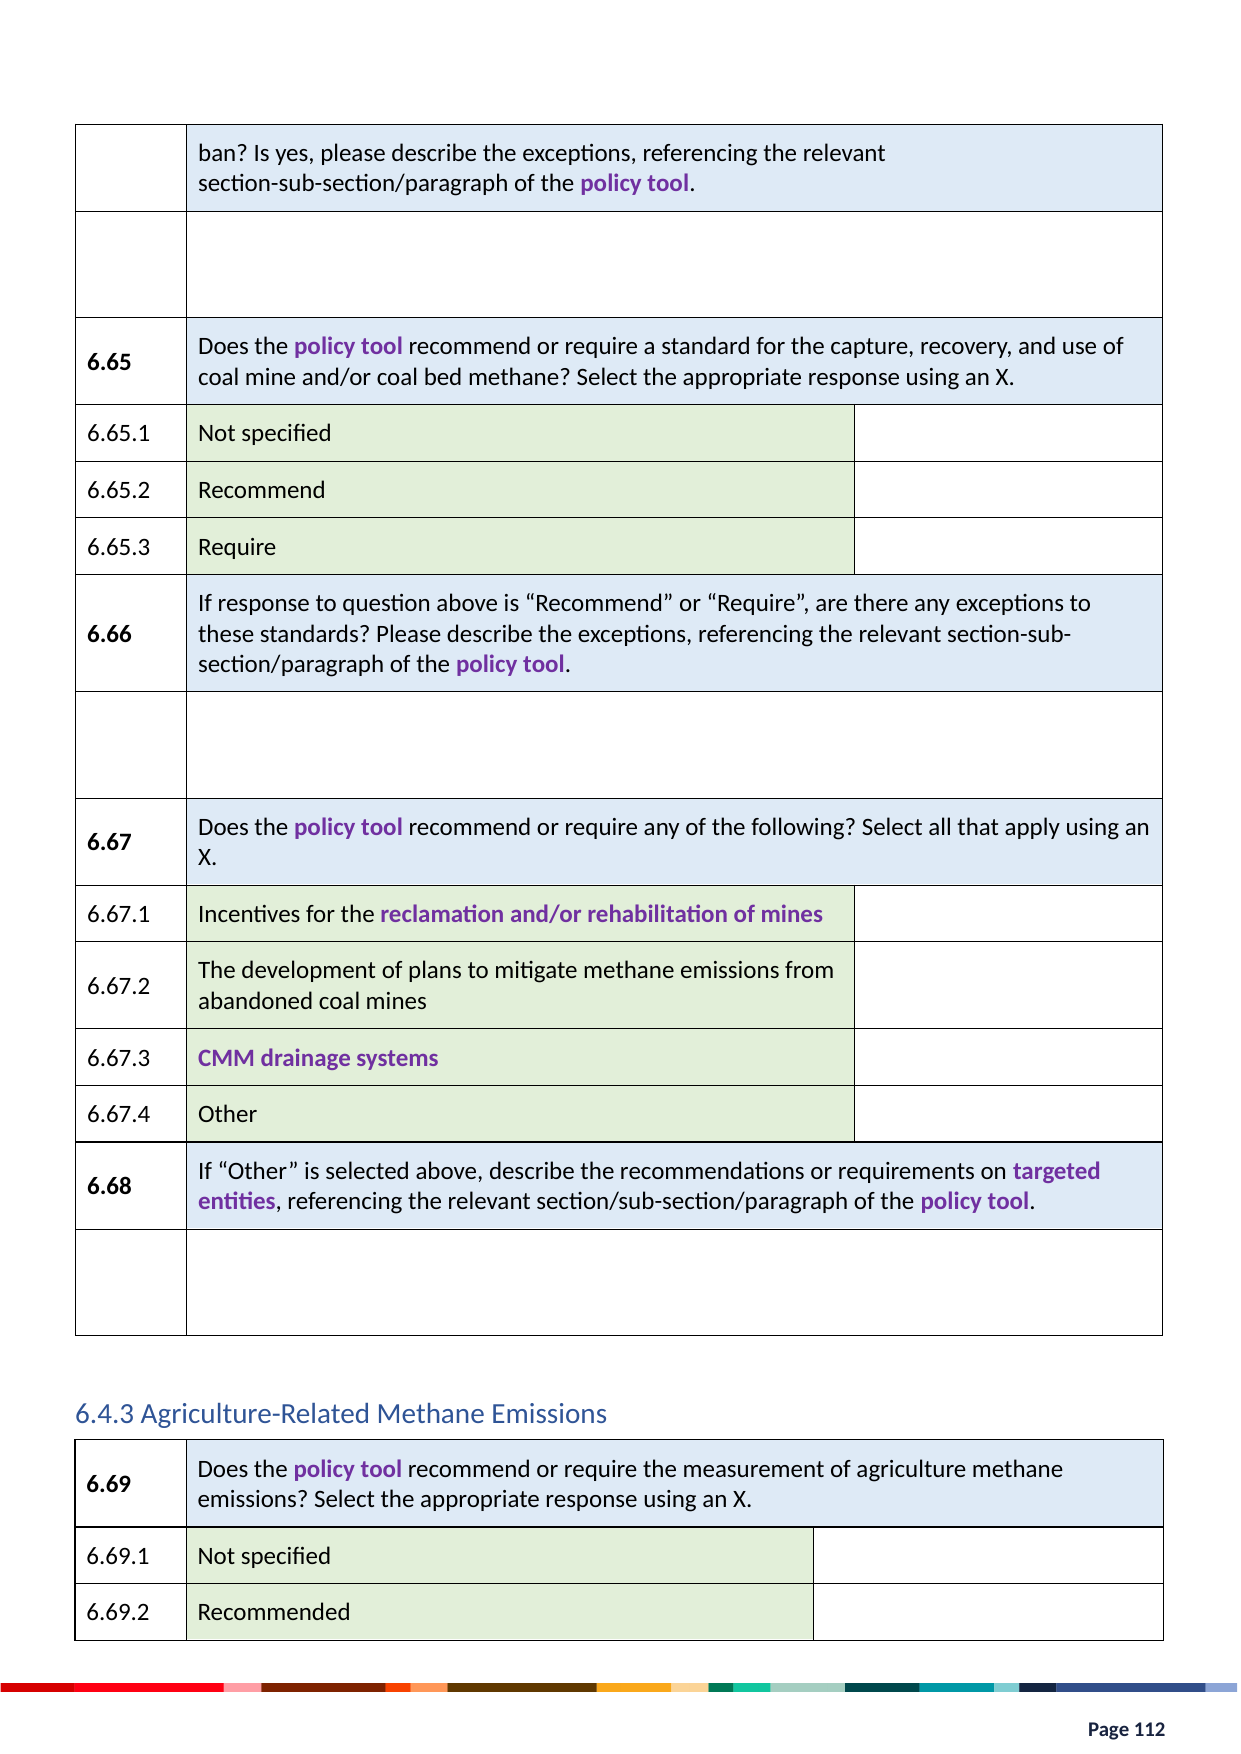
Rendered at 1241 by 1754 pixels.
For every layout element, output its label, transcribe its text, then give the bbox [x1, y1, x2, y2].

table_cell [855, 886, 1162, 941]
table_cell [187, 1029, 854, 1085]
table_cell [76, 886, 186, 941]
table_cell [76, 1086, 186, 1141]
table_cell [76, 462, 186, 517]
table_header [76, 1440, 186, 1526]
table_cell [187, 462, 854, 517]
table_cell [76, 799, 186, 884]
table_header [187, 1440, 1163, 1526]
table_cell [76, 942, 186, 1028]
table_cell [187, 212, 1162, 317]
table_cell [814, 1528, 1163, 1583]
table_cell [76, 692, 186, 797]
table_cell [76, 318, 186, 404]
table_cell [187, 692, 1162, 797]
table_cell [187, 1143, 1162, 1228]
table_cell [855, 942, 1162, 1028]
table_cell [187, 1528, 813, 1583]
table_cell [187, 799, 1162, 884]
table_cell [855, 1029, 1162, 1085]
subtitle 6.4.3 Agriculture-Related Methane Emissions [75, 1395, 1165, 1431]
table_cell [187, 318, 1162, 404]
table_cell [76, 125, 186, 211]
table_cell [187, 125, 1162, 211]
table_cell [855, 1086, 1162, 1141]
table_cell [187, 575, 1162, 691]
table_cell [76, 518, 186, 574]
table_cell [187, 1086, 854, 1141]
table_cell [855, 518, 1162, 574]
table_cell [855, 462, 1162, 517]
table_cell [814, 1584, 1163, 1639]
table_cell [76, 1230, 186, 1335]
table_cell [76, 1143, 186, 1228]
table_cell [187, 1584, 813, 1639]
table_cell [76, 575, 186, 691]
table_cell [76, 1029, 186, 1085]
picture [0, 1683, 1236, 1692]
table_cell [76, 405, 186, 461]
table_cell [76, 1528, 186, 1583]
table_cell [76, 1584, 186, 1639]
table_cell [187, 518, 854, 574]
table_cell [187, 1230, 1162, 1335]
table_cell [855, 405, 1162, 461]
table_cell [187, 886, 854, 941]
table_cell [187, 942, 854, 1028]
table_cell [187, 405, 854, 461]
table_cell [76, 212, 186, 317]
